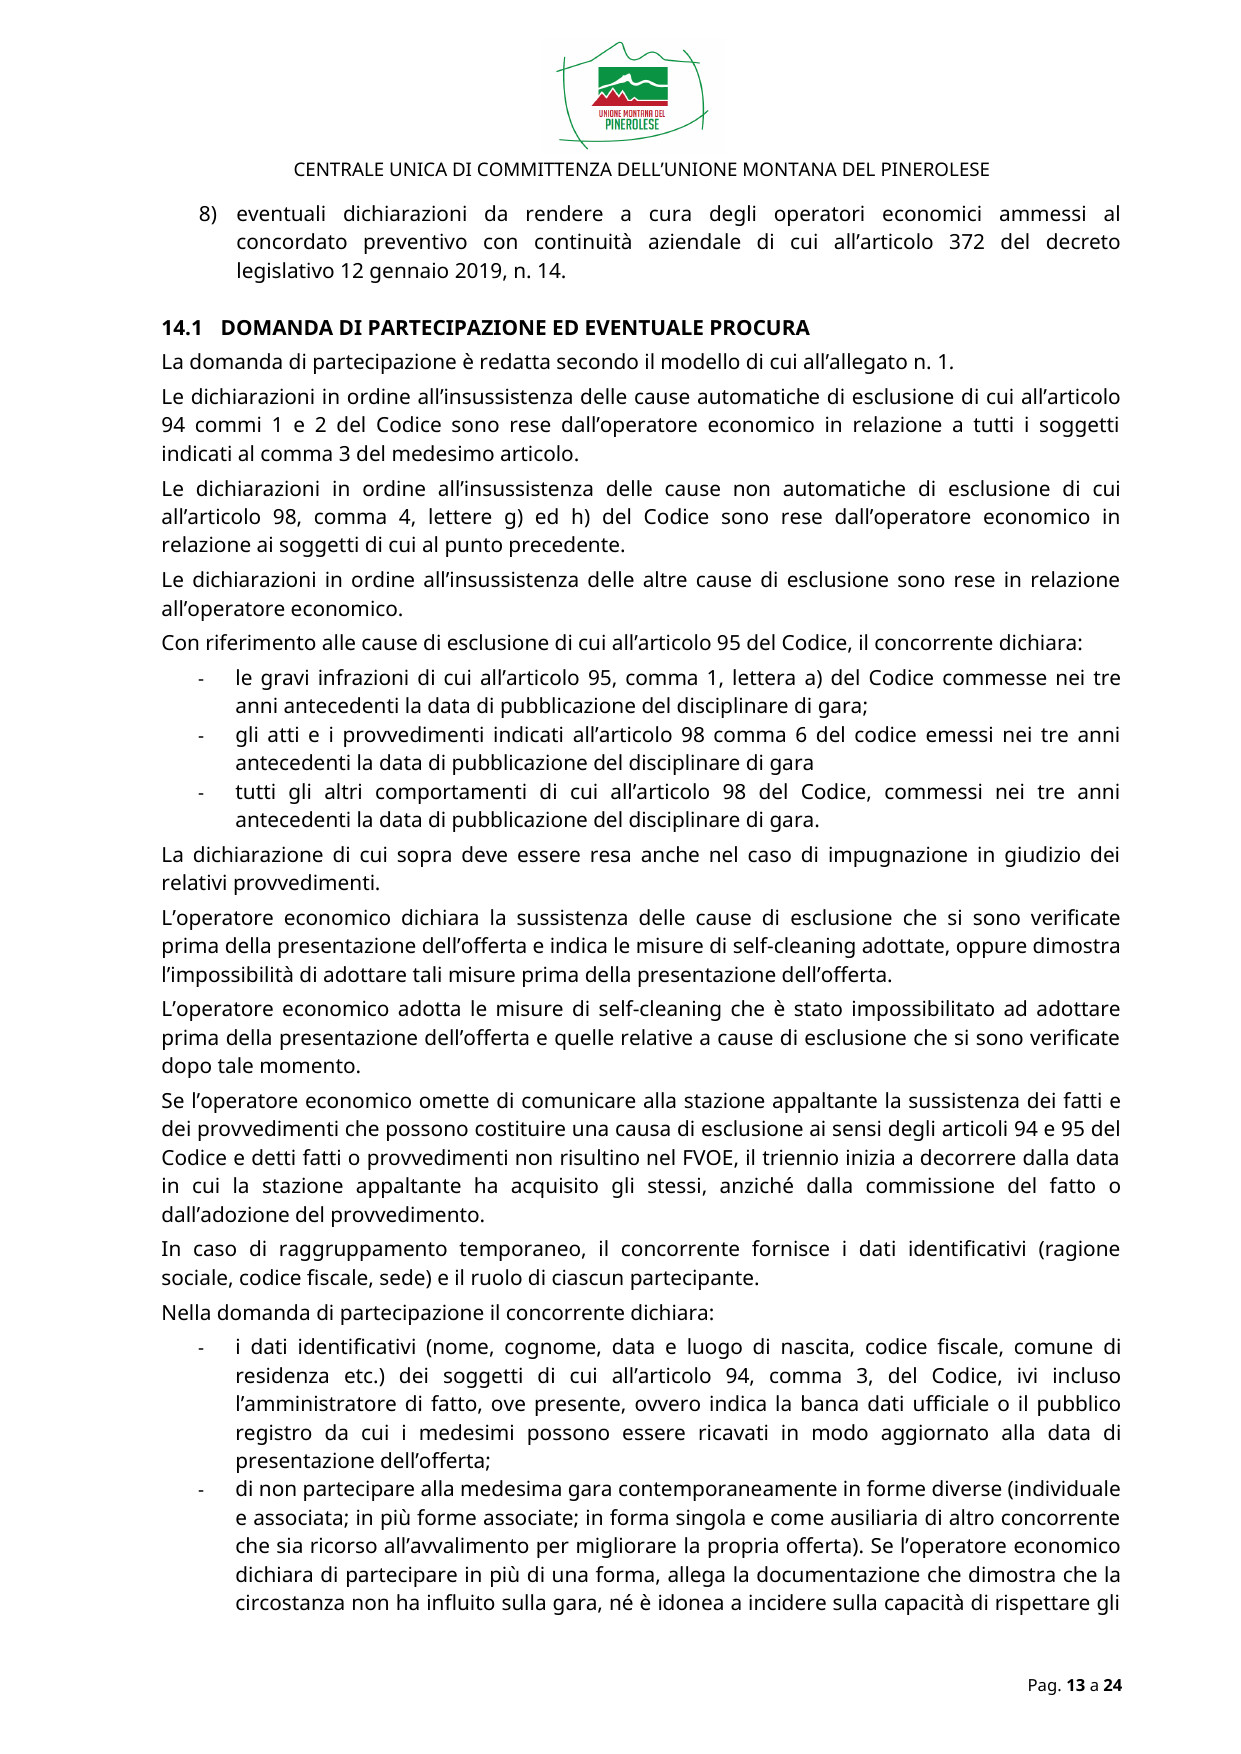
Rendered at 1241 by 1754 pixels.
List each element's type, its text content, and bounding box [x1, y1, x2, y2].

list gli atti e i provvedimenti indicati all’articolo 98 comma 6 del codice emessi nei tre anni antecedenti la data di pubblicazione del disciplinare di gara [198, 720, 1122, 777]
text Le dichiarazioni in ordine all’insussistenza delle altre cause di esclusione sono rese in relazione all’operatore economico. [161, 565, 1122, 622]
list i dati identificativi (nome, cognome, data e luogo di nascita, codice fiscale, comune di residenza etc.) dei soggetti di cui all’articolo 94, comma 3, del Codice, ivi incluso l’amministratore di fatto, ove presente, ovvero indica la banca dati ufficiale o il pubblico registro da cui i medesimi possono essere ricavati in modo aggiornato alla data di presentazione dell’offerta; [198, 1332, 1122, 1474]
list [198, 1474, 1122, 1617]
text Se l’operatore economico omette di comunicare alla stazione appaltante la sussistenza dei fatti e dei provvedimenti che possono costituire una causa di esclusione ai sensi degli articoli 94 e 95 del Codice e detti fatti o provvedimenti non risultino nel FVOE, il triennio inizia a decorrere dalla data in cui la stazione appaltante ha acquisito gli stessi, anziché dalla commissione del fatto o dall’adozione del provvedimento. [161, 1086, 1122, 1228]
text L’operatore economico dichiara la sussistenza delle cause di esclusione che si sono verificate prima della presentazione dell’offerta e indica le misure di self-cleaning adottate, oppure dimostra l’impossibilità di adottare tali misure prima della presentazione dell’offerta. [161, 903, 1122, 988]
list le gravi infrazioni di cui all’articolo 95, comma 1, lettera a) del Codice commesse nei tre anni antecedenti la data di pubblicazione del disciplinare di gara; [198, 663, 1122, 720]
text Le dichiarazioni in ordine all’insussistenza delle cause non automatiche di esclusione di cui all’articolo 98, comma 4, lettere g) ed h) del Codice sono rese dall’operatore economico in relazione ai soggetti di cui al punto precedente. [161, 474, 1122, 559]
list tutti gli altri comportamenti di cui all’articolo 98 del Codice, commessi nei tre anni antecedenti la data di pubblicazione del disciplinare di gara. [198, 777, 1122, 834]
text Nella domanda di partecipazione il concorrente dichiara: [161, 1298, 1122, 1326]
text In caso di raggruppamento temporaneo, il concorrente fornisce i dati identificativi (ragione sociale, codice fiscale, sede) e il ruolo di ciascun partecipante. [161, 1234, 1122, 1291]
text Le dichiarazioni in ordine all’insussistenza delle cause automatiche di esclusione di cui all’articolo 94 commi 1 e 2 del Codice sono rese dall’operatore economico in relazione a tutti i soggetti indicati al comma 3 del medesimo articolo. [161, 382, 1122, 467]
text Con riferimento alle cause di esclusione di cui all’articolo 95 del Codice, il concorrente dichiara: [161, 628, 1122, 657]
list eventuali dichiarazioni da rendere a cura degli operatori economici ammessi al concordato preventivo con continuità aziendale di cui all’articolo 372 del decreto legislativo 12 gennaio 2019, n. 14. [199, 199, 1122, 284]
text L’operatore economico adotta le misure di self-cleaning che è stato impossibilitato ad adottare prima della presentazione dell’offerta e quelle relative a cause di esclusione che si sono verificate dopo tale momento. [161, 994, 1122, 1080]
subtitle DOMANDA DI PARTECIPAZIONE ED EVENTUALE PROCURA [161, 313, 1122, 341]
text La dichiarazione di cui sopra deve essere resa anche nel caso di impugnazione in giudizio dei relativi provvedimenti. [161, 840, 1122, 897]
text La domanda di partecipazione è redatta secondo il modello di cui all’allegato n. 1. [161, 347, 1122, 376]
